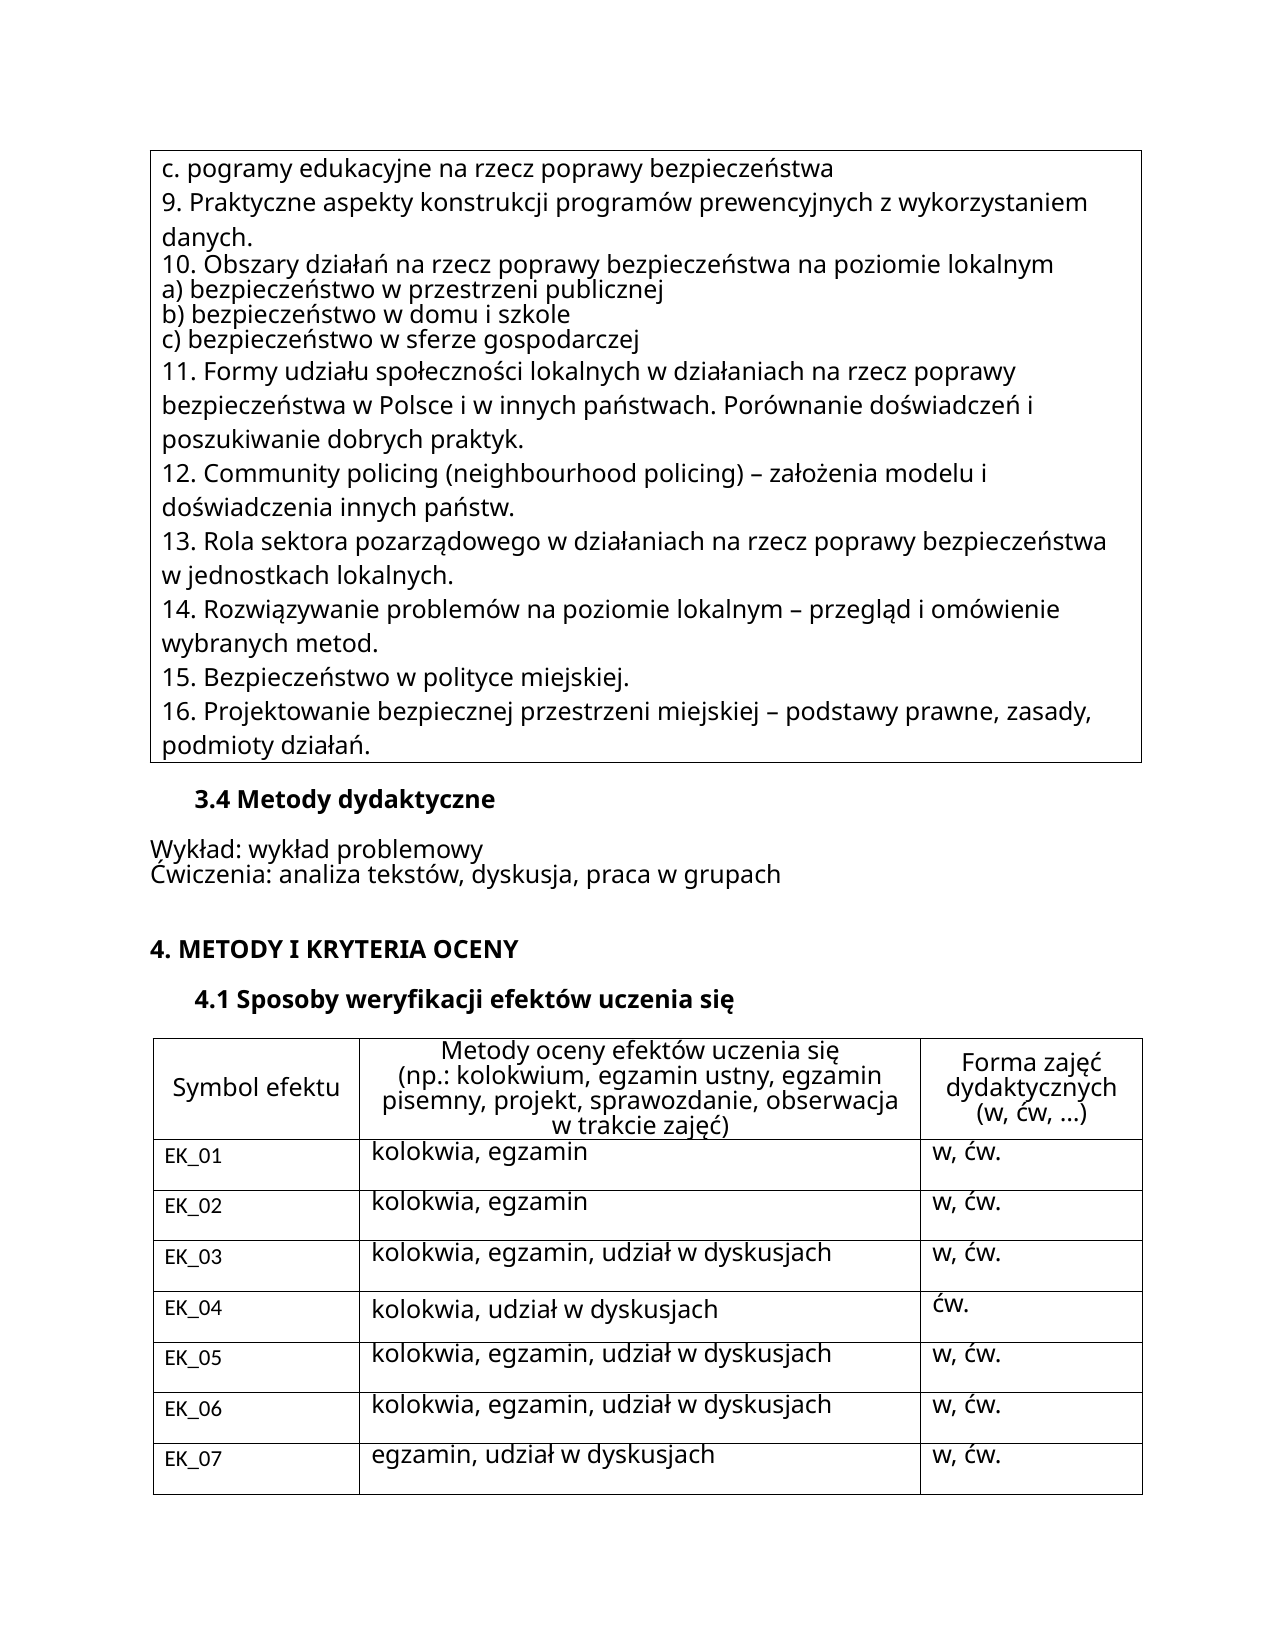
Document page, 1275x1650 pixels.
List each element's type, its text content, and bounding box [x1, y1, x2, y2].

table_cell kolokwia, egzamin [360, 1140, 920, 1190]
table_cell w, ćw. [921, 1393, 1142, 1443]
table_cell kolokwia, egzamin, udział w dyskusjach [360, 1393, 920, 1443]
table_cell w, ćw. [921, 1241, 1142, 1291]
table_cell EK_06 [154, 1393, 359, 1443]
table_cell EK_04 [154, 1292, 359, 1342]
table_cell w, ćw. [921, 1343, 1142, 1392]
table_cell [151, 151, 1141, 762]
text 3.4 Metody dydaktyczne [194, 788, 1125, 813]
table_cell kolokwia, udział w dyskusjach [360, 1292, 920, 1342]
table_cell EK_01 [154, 1140, 359, 1190]
text 4.1 Sposoby weryfikacji efektów uczenia się [194, 988, 1125, 1013]
table_cell EK_03 [154, 1241, 359, 1291]
table_cell EK_02 [154, 1191, 359, 1240]
table_cell EK_07 [154, 1444, 359, 1493]
text Ćwiczenia: analiza tekstów, dyskusja, praca w grupach [150, 863, 1125, 888]
table_cell ćw. [921, 1292, 1142, 1342]
table_cell w, ćw. [921, 1191, 1142, 1240]
table_header Forma zajęć dydaktycznych (w, ćw, …) [921, 1039, 1142, 1139]
table_header Symbol efektu [154, 1039, 359, 1139]
table_cell w, ćw. [921, 1140, 1142, 1190]
table_cell w, ćw. [921, 1444, 1142, 1493]
text 4. METODY I KRYTERIA OCENY [150, 938, 1125, 963]
table_header Metody oceny efektów uczenia się (np.: kolokwium, egzamin ustny, egzamin pisemny, projekt, sprawozdanie, obserwacja w trakcie zajęć) [360, 1039, 920, 1139]
table_cell egzamin, udział w dyskusjach [360, 1444, 920, 1493]
table_cell kolokwia, egzamin, udział w dyskusjach [360, 1343, 920, 1392]
table_cell EK_05 [154, 1343, 359, 1392]
table_cell kolokwia, egzamin, udział w dyskusjach [360, 1241, 920, 1291]
text Wykład: wykład problemowy [150, 838, 1125, 863]
table_cell kolokwia, egzamin [360, 1191, 920, 1240]
